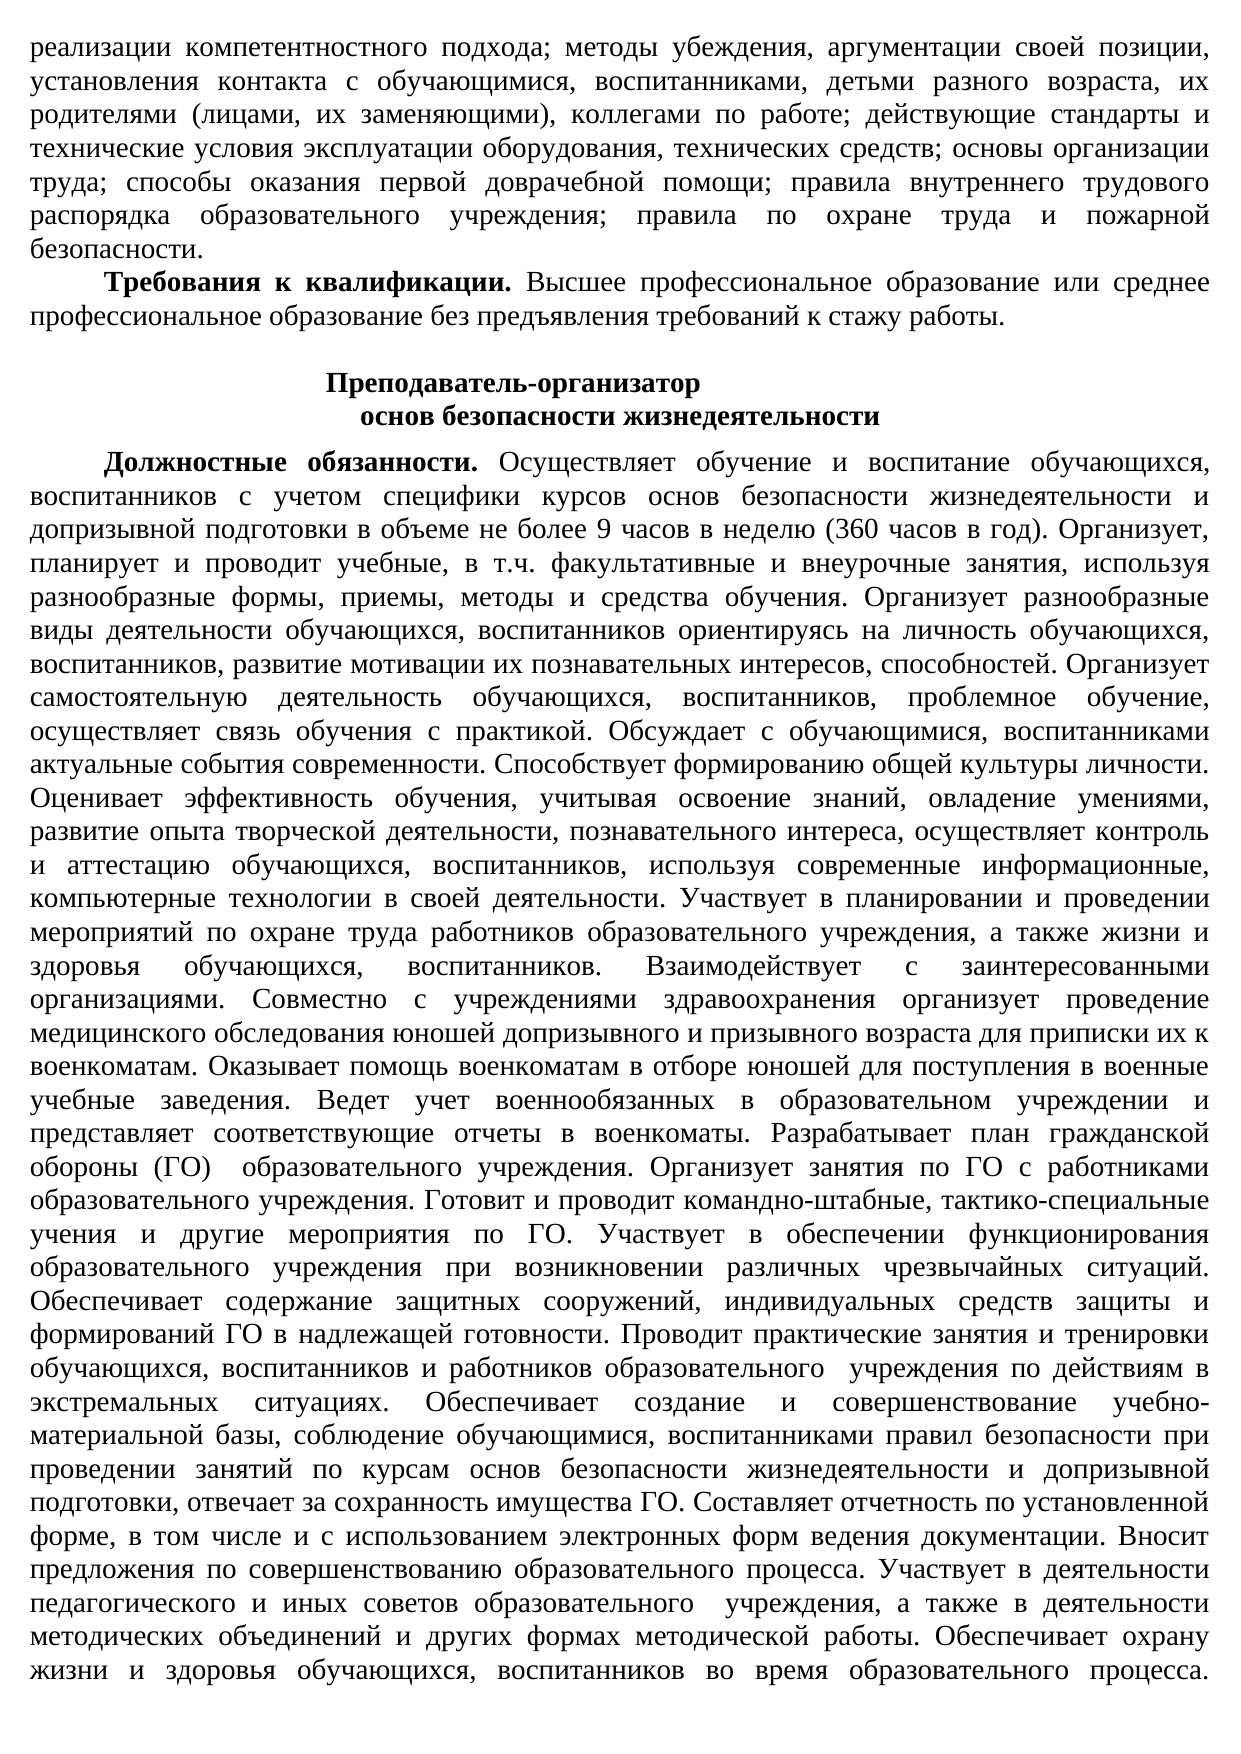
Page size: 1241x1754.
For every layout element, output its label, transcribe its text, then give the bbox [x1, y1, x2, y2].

text основ безопасности жизнедеятельности [29, 398, 1211, 432]
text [29, 444, 1211, 1686]
text Преподаватель-организатор [29, 365, 1211, 398]
text Требования к квалификации. Высшее профессиональное образование или среднее профессиональное образование без предъявления требований к стажу работы. [29, 264, 1211, 331]
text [29, 29, 1211, 264]
